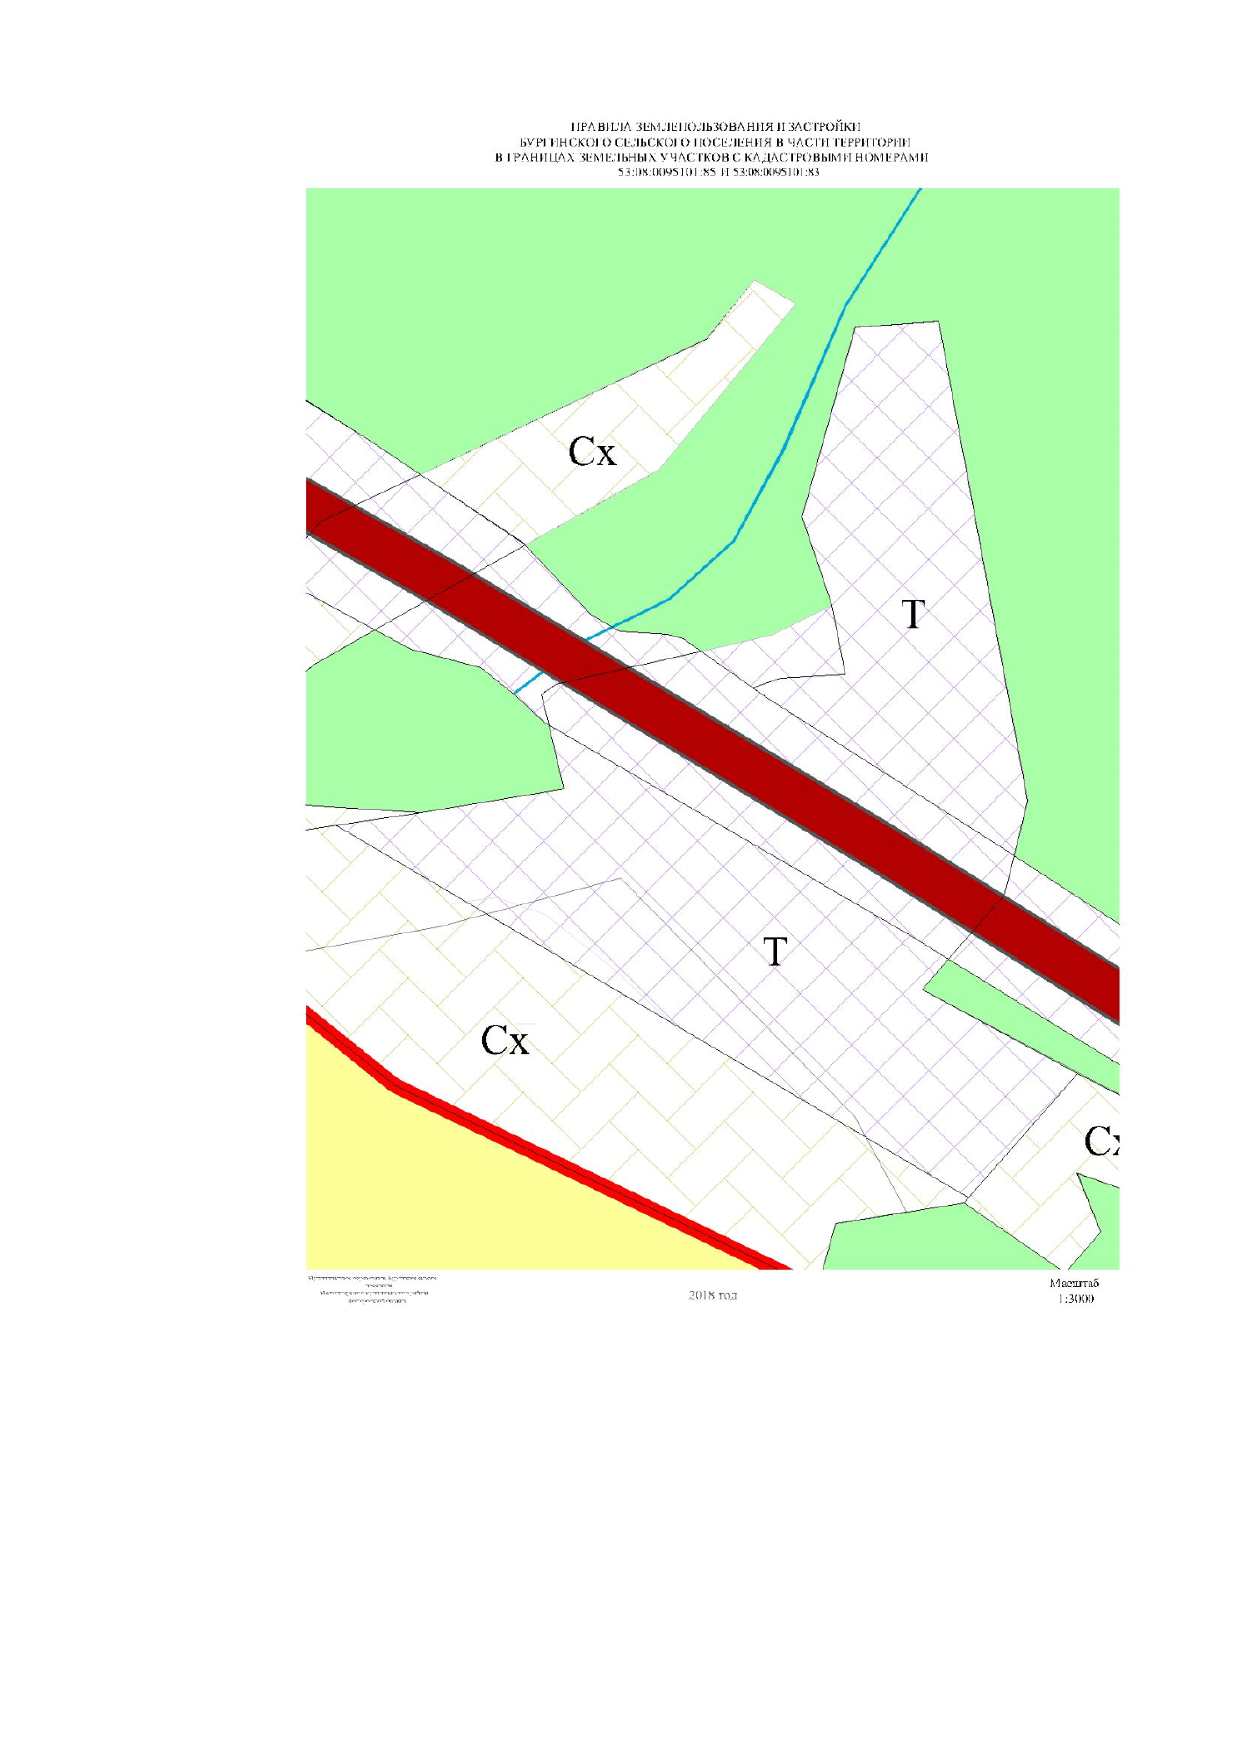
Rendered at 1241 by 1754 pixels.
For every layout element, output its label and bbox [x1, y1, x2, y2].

picture [235, 120, 1189, 1307]
